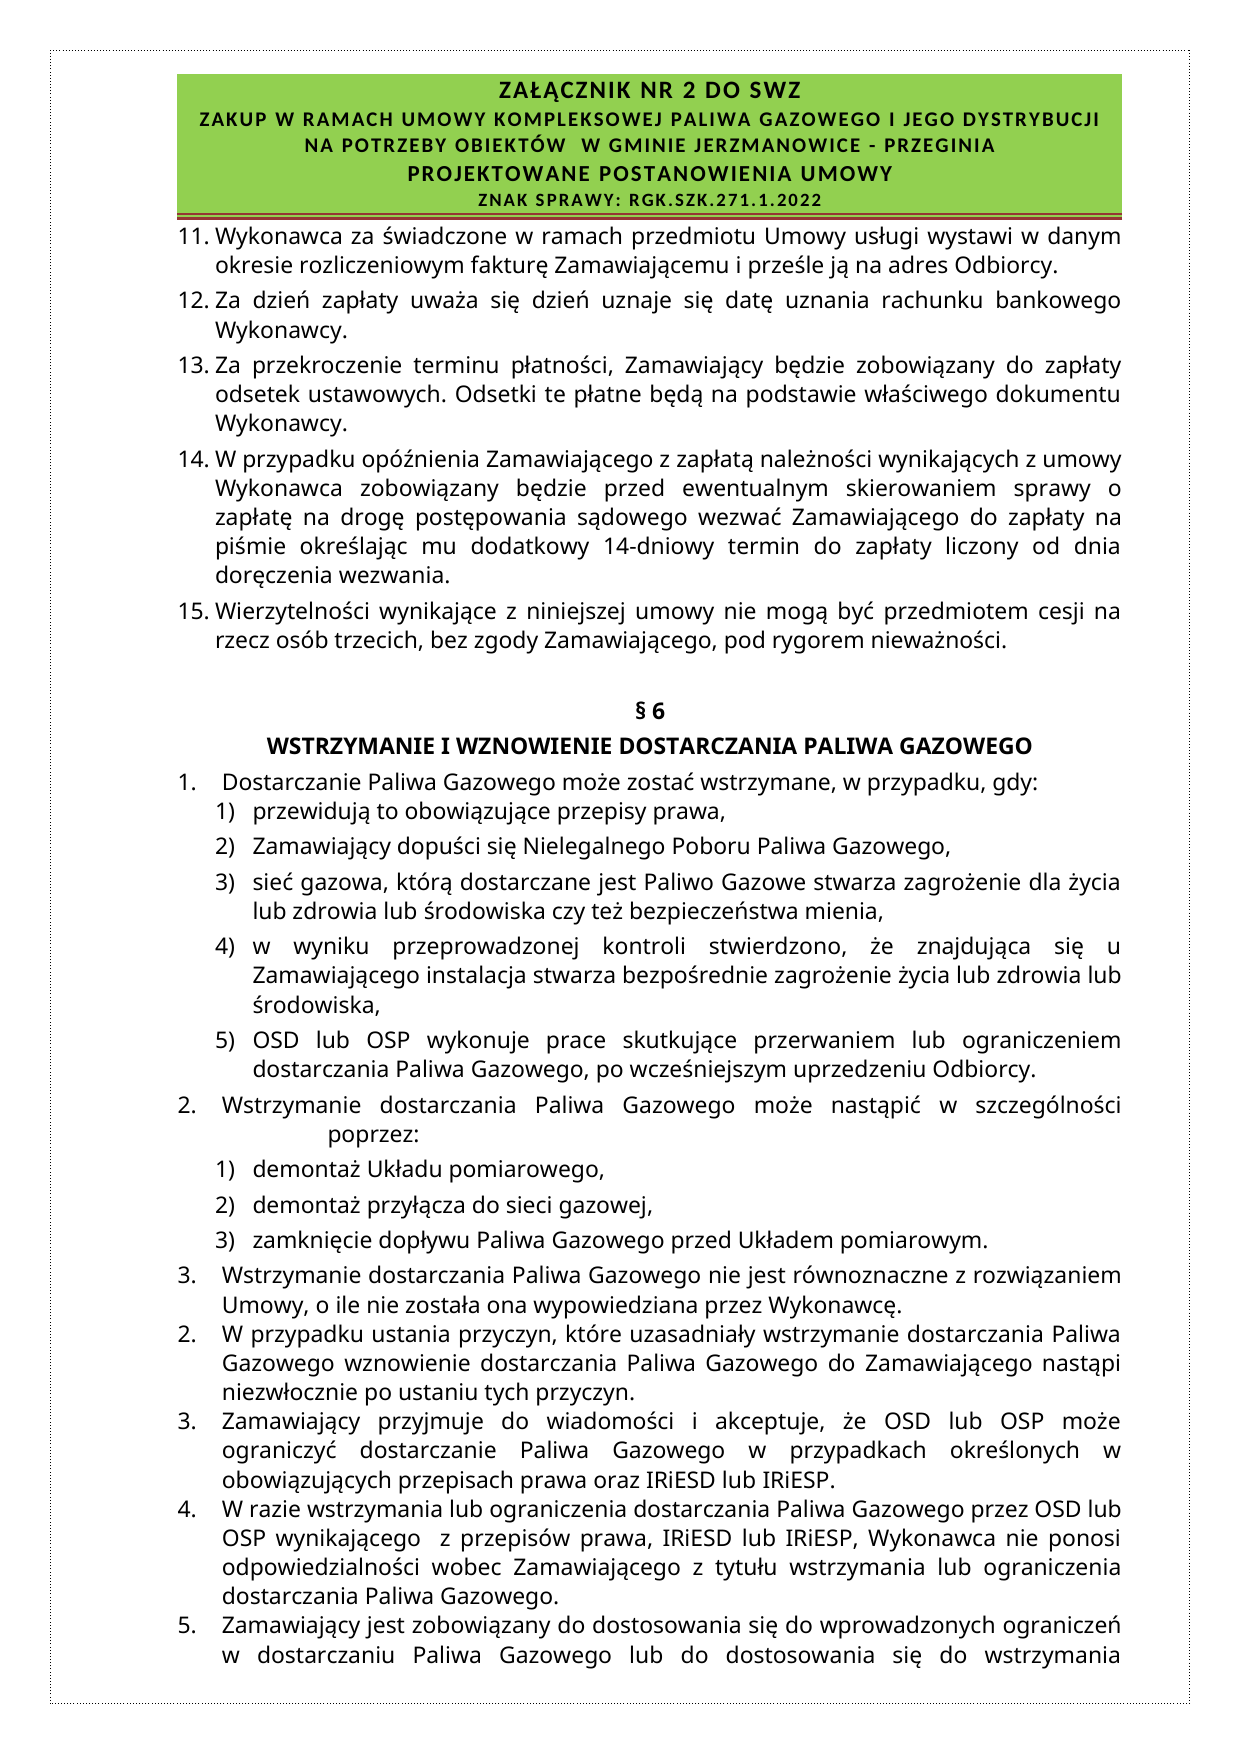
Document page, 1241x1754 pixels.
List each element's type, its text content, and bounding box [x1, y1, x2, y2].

list Za przekroczenie terminu płatności, Zamawiający będzie zobowiązany do zapłaty odsetek ustawowych. Odsetki te płatne będą na podstawie właściwego dokumentu Wykonawcy. [177, 350, 1122, 438]
list W razie wstrzymania lub ograniczenia dostarczania Paliwa Gazowego przez OSD lub OSP wynikającego z przepisów prawa, IRiESD lub IRiESP, Wykonawca nie ponosi odpowiedzialności wobec Zamawiającego z tytułu wstrzymania lub ograniczenia dostarczania Paliwa Gazowego. [177, 1494, 1122, 1611]
list 3. Wstrzymanie dostarczania Paliwa Gazowego nie jest równoznaczne z rozwiązaniem Umowy, o ile nie została ona wypowiedziana przez Wykonawcę. [177, 1261, 1122, 1319]
text WSTRZYMANIE I WZNOWIENIE DOSTARCZANIA PALIWA GAZOWEGO [177, 731, 1122, 761]
list demontaż Układu pomiarowego, [215, 1154, 1122, 1183]
list Za dzień zapłaty uważa się dzień uznaje się datę uznania rachunku bankowego Wykonawcy. [177, 286, 1122, 344]
list przewidują to obowiązujące przepisy prawa, [215, 796, 1122, 825]
list Zamawiający przyjmuje do wiadomości i akceptuje, że OSD lub OSP może ograniczyć dostarczanie Paliwa Gazowego w przypadkach określonych w obowiązujących przepisach prawa oraz IRiESD lub IRiESP. [177, 1406, 1122, 1494]
list demontaż przyłącza do sieci gazowej, [215, 1190, 1122, 1219]
list Wstrzymanie dostarczania Paliwa Gazowego może nastąpić w szczególności poprzez: [177, 1090, 1122, 1148]
list w wyniku przeprowadzonej kontroli stwierdzono, że znajdująca się u Zamawiającego instalacja stwarza bezpośrednie zagrożenie życia lub zdrowia lub środowiska, [215, 931, 1122, 1019]
list Dostarczanie Paliwa Gazowego może zostać wstrzymane, w przypadku, gdy: [177, 767, 1122, 796]
list Zamawiający dopuści się Nielegalnego Poboru Paliwa Gazowego, [215, 831, 1122, 861]
list W przypadku opóźnienia Zamawiającego z zapłatą należności wynikających z umowy Wykonawca zobowiązany będzie przed ewentualnym skierowaniem sprawy o zapłatę na drogę postępowania sądowego wezwać Zamawiającego do zapłaty na piśmie określając mu dodatkowy 14-dniowy termin do zapłaty liczony od dnia doręczenia wezwania. [177, 444, 1122, 590]
list Wierzytelności wynikające z niniejszej umowy nie mogą być przedmiotem cesji na rzecz osób trzecich, bez zgody Zamawiającego, pod rygorem nieważności. [177, 596, 1122, 654]
text § 6 [177, 696, 1122, 725]
list W przypadku ustania przyczyn, które uzasadniały wstrzymanie dostarczania Paliwa Gazowego wznowienie dostarczania Paliwa Gazowego do Zamawiającego nastąpi niezwłocznie po ustaniu tych przyczyn. [177, 1319, 1122, 1406]
list Wykonawca za świadczone w ramach przedmiotu Umowy usługi wystawi w danym okresie rozliczeniowym fakturę Zamawiającemu i prześle ją na adres Odbiorcy. [177, 221, 1122, 279]
list zamknięcie dopływu Paliwa Gazowego przed Układem pomiarowym. [215, 1225, 1122, 1254]
list OSD lub OSP wykonuje prace skutkujące przerwaniem lub ograniczeniem dostarczania Paliwa Gazowego, po wcześniejszym uprzedzeniu Odbiorcy. [215, 1025, 1122, 1083]
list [177, 1611, 1122, 1669]
list sieć gazowa, którą dostarczane jest Paliwo Gazowe stwarza zagrożenie dla życia lub zdrowia lub środowiska czy też bezpieczeństwa mienia, [215, 867, 1122, 925]
